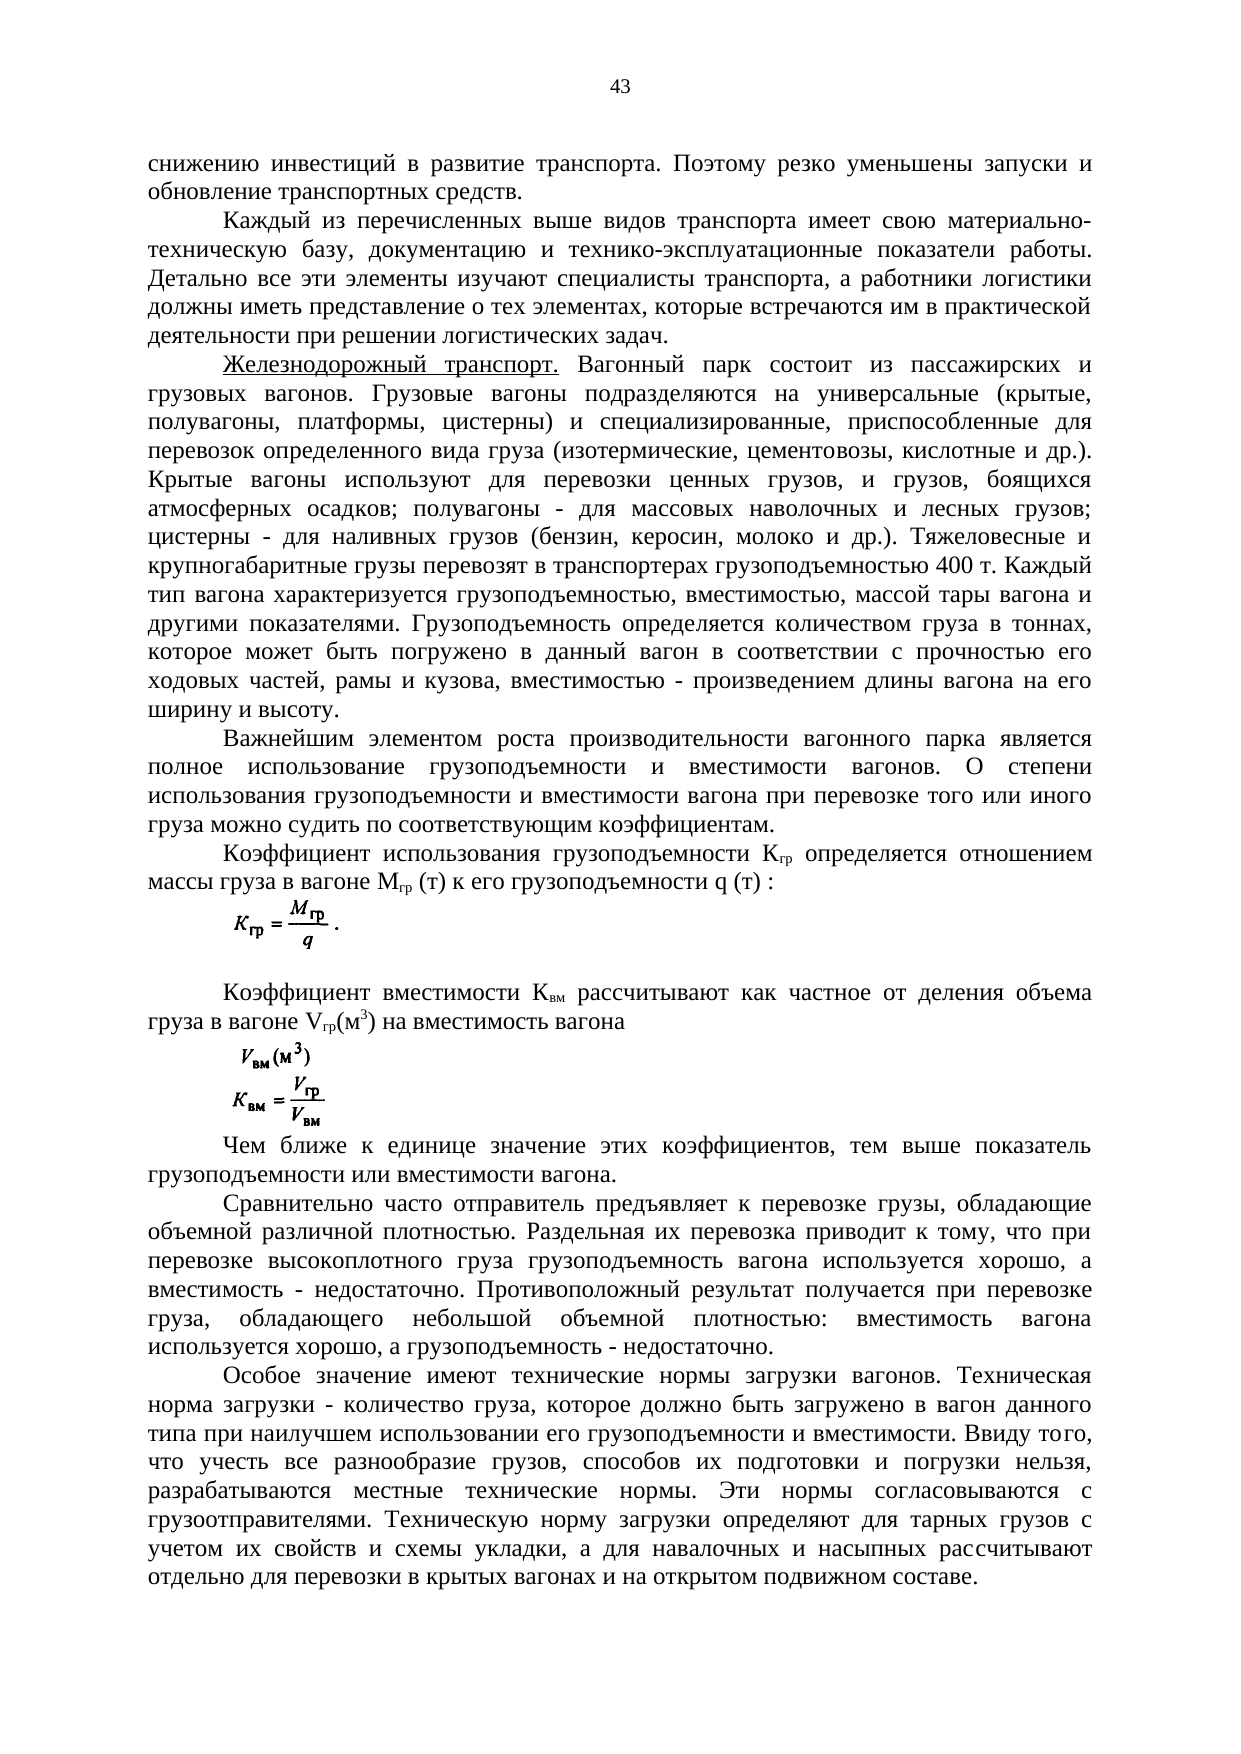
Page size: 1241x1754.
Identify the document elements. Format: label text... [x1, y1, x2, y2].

text Важнейшим элементом роста производительности вагонного парка является полное использование грузоподъемности и вместимости вагонов. О степени использования грузоподъемности и вместимости вагона при перевозке того или иного груза можно судить по соответствующим коэффициентам. [148, 723, 1092, 838]
text Особое значение имеют технические нормы загрузки вагонов. Техническая норма загрузки - количество груза, которое должно быть загружено в вагон данного типа при наилучшем использовании его грузоподъемности и вместимости. Ввиду того, что учесть все разнообразие грузов, способов их подготовки и погрузки нельзя, разрабатываются местные технические нормы. Эти нормы согласовываются с грузоотправителями. Техническую норму загрузки определяют для тарных грузов с учетом их свойств и схемы укладки, а для навалочных и насыпных рассчитывают отдельно для перевозки в крытых вагонах и на открытом подвижном составе. [148, 1360, 1092, 1590]
picture [222, 1034, 331, 1131]
text Железнодорожный транспорт. Вагонный парк состоит из пассажирских и грузовых вагонов. Грузовые вагоны подразделяются на универсальные (крытые, полувагоны, платформы, цистерны) и специализированные, приспособленные для перевозок определенного вида груза (изотермические, цементовозы, кислотные и др.). Крытые вагоны используют для перевозки ценных грузов, и грузов, боящихся атмосферных осадков; полувагоны - для массовых наволочных и лесных грузов; цистерны - для наливных грузов (бензин, керосин, молоко и др.). Тяжеловесные и крупногабаритные грузы перевозят в транспортерах грузоподъемностью 400 т. Каждый тип вагона характеризуется грузоподъемностью, вместимостью, массой тары вагона и другими показателями. Грузоподъемность определяется количеством груза в тоннах, которое может быть погружено в данный вагон в соответствии с прочностью его ходовых частей, рамы и кузова, вместимостью - произведением длины вагона на его ширину и высоту. [148, 349, 1092, 723]
text Чем ближе к единице значение этих коэффициентов, тем выше показатель грузоподъемности или вместимости вагона. [148, 1130, 1092, 1188]
picture [222, 895, 350, 949]
text Коэффициент вместимости Квм рассчитывают как частное от деления объема груза в вагоне Vгр(м3) на вместимость вагона [148, 977, 1092, 1035]
text Каждый из перечисленных выше видов транспорта имеет свою материально-техническую базу, документацию и технико-эксплуатационные показатели работы. Детально все эти элементы изучают специалисты транспорта, а работники логистики должны иметь представление о тех элементах, которые встречаются им в практической деятельности при решении логистических задач. [148, 205, 1092, 349]
text Коэффициент использования грузоподъемности Кгр определяется отношением массы груза в вагоне Мгр (т) к его грузоподъемности q (т) : [148, 838, 1092, 895]
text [148, 148, 1092, 205]
text Сравнительно часто отправитель предъявляет к перевозке грузы, обладающие объемной различной плотностью. Раздельная их перевозка приводит к тому, что при перевозке высокоплотного груза грузоподъемность вагона используется хорошо, а вместимость - недостаточно. Противоположный результат получается при перевозке груза, обладающего небольшой объемной плотностью: вместимость вагона используется хорошо, а грузоподъемность - недостаточно. [148, 1188, 1092, 1360]
